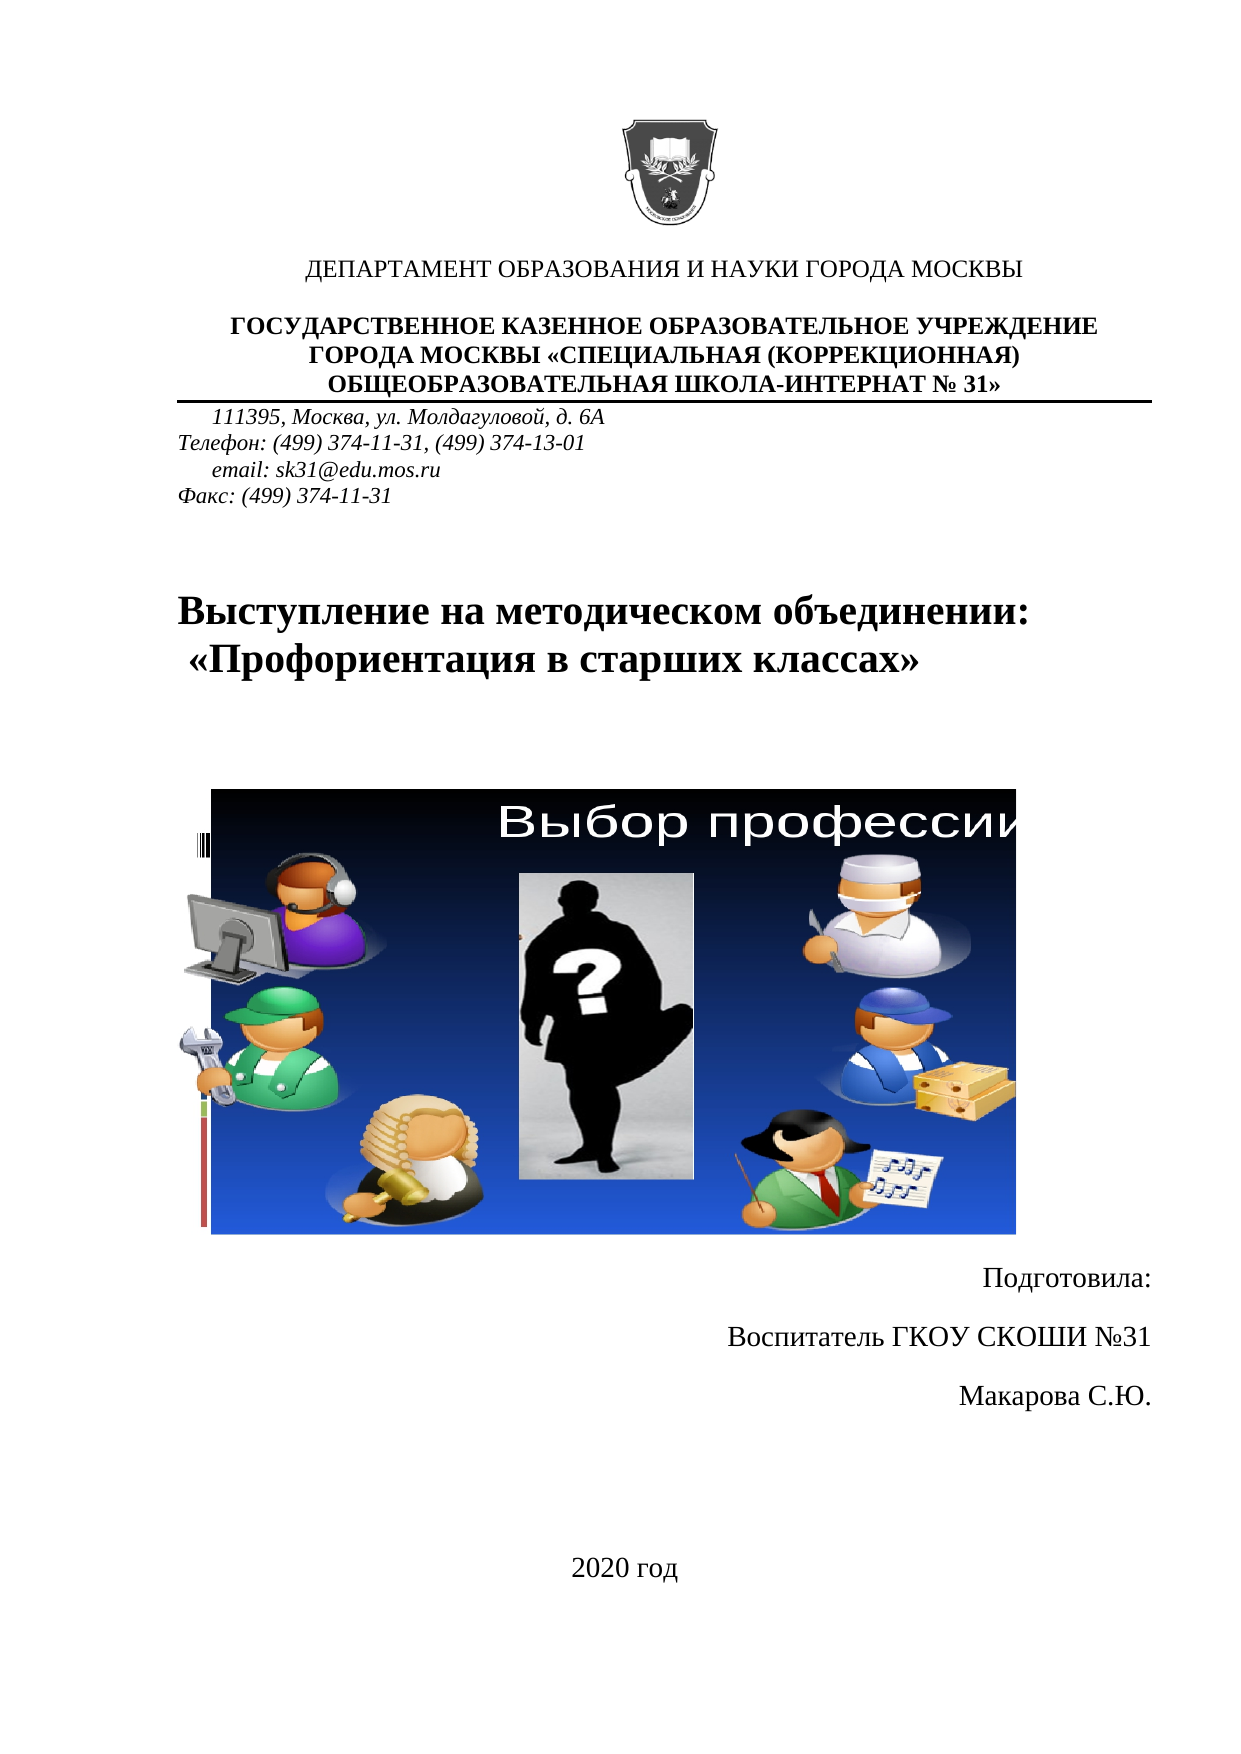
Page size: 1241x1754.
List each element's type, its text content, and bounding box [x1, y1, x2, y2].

text ДЕПАРТАМЕНТ ОБРАЗОВАНИЯ И НАУКИ ГОРОДА МОСКВЫ [177, 254, 1152, 283]
text 111395, Москва, ул. Молдагуловой, д. 6А Телефон: (499) 374-11-31, (499) 374-13-01 [177, 403, 1152, 456]
picture [177, 789, 1017, 1235]
text ГОРОДА МОСКВЫ «СПЕЦИАЛЬНАЯ (КОРРЕКЦИОННАЯ) ОБЩЕОБРАЗОВАТЕЛЬНАЯ ШКОЛА-ИНТЕРНАТ № 31» [177, 340, 1152, 400]
text email: sk31@edu.mos.ru Факс: (499) 374-11-31 [177, 456, 1152, 508]
text ГОСУДАРСТВЕННОЕ КАЗЕННОЕ ОБРАЗОВАТЕЛЬНОЕ УЧРЕЖДЕНИЕ [177, 311, 1152, 340]
text Подготовила: [177, 1260, 1152, 1293]
text Макарова С.Ю. [177, 1378, 1152, 1412]
picture [620, 118, 719, 226]
text 2020 год [177, 1550, 1152, 1584]
text «Профориентация в старших классах» [177, 633, 1152, 681]
text Воспитатель ГКОУ СКОШИ №31 [177, 1319, 1152, 1353]
text Выступление на методическом объединении: [177, 586, 1152, 633]
